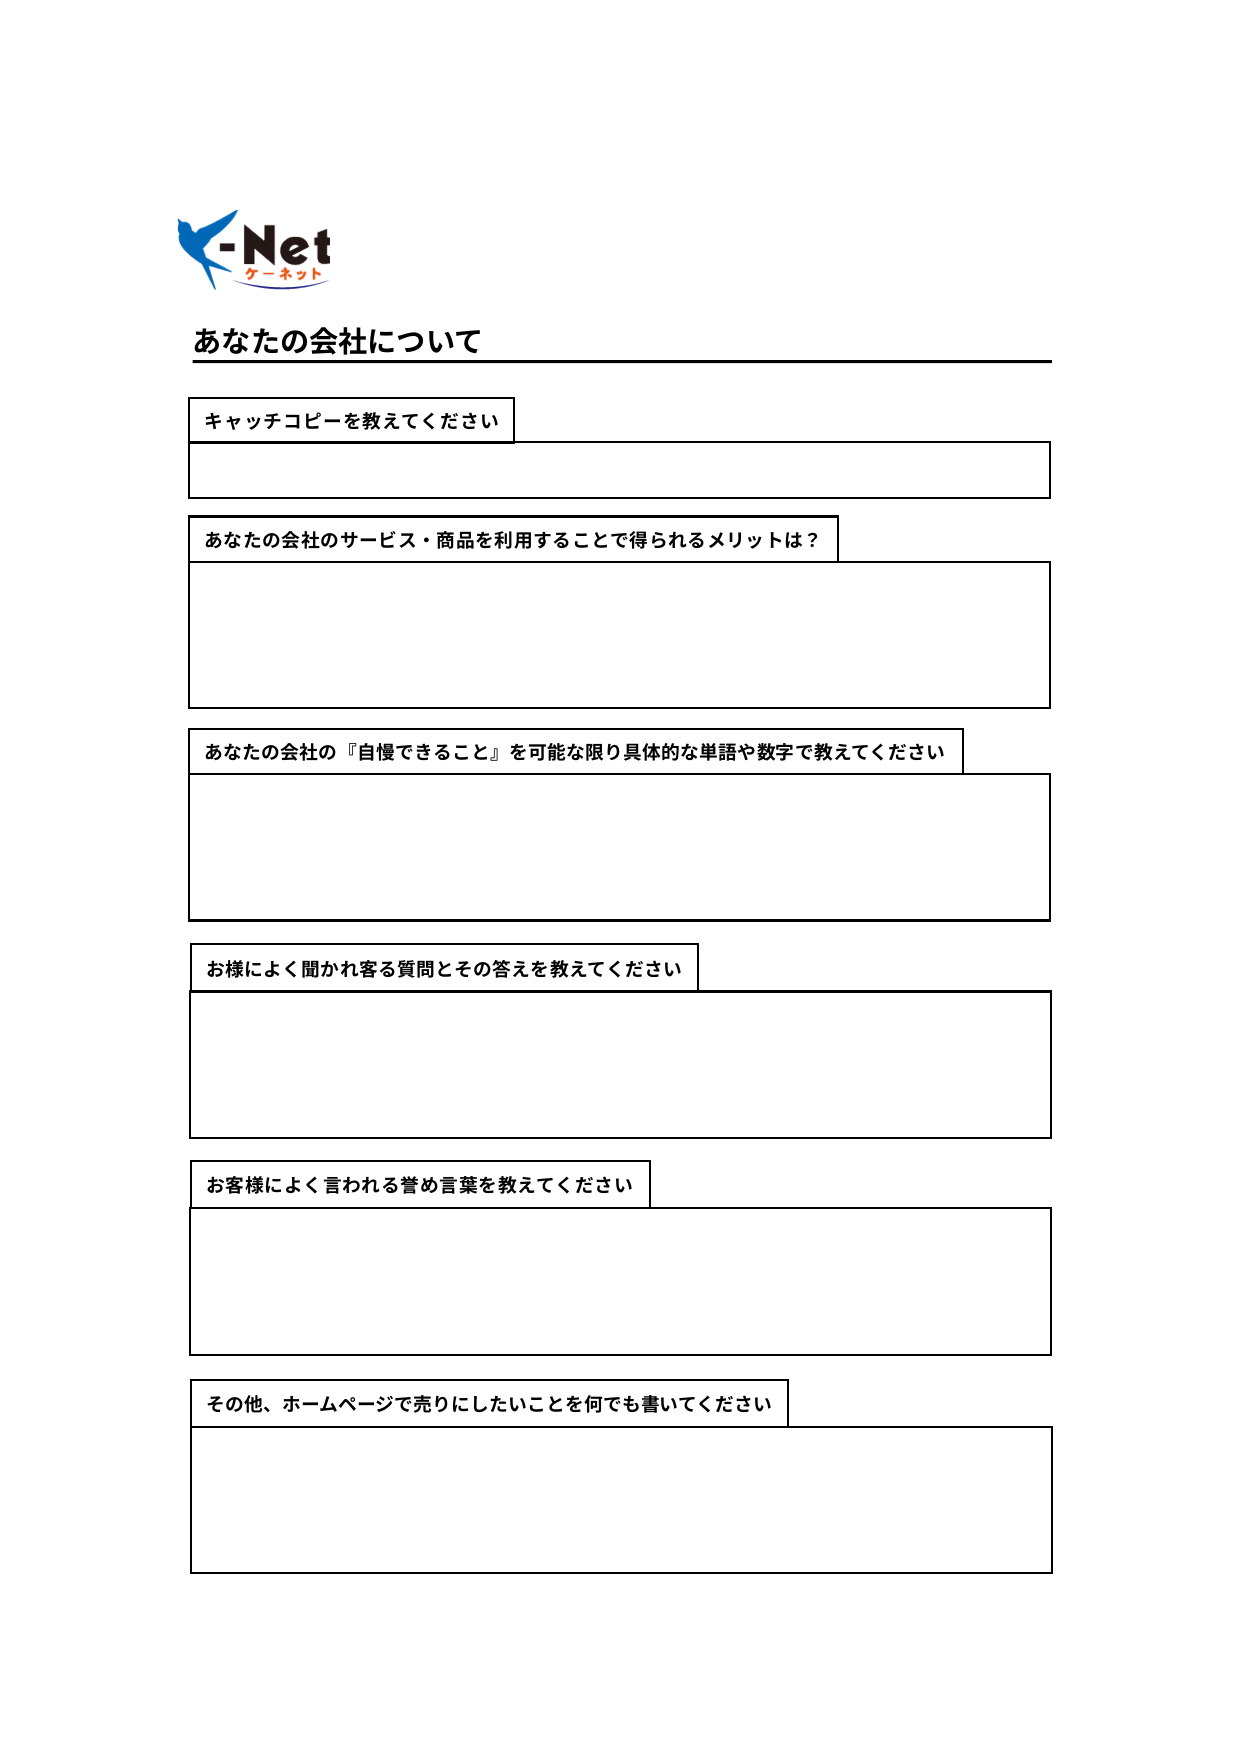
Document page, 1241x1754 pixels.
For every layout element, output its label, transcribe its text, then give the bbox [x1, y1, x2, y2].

text あなたの会社について [177, 307, 1063, 372]
picture [177, 209, 330, 291]
